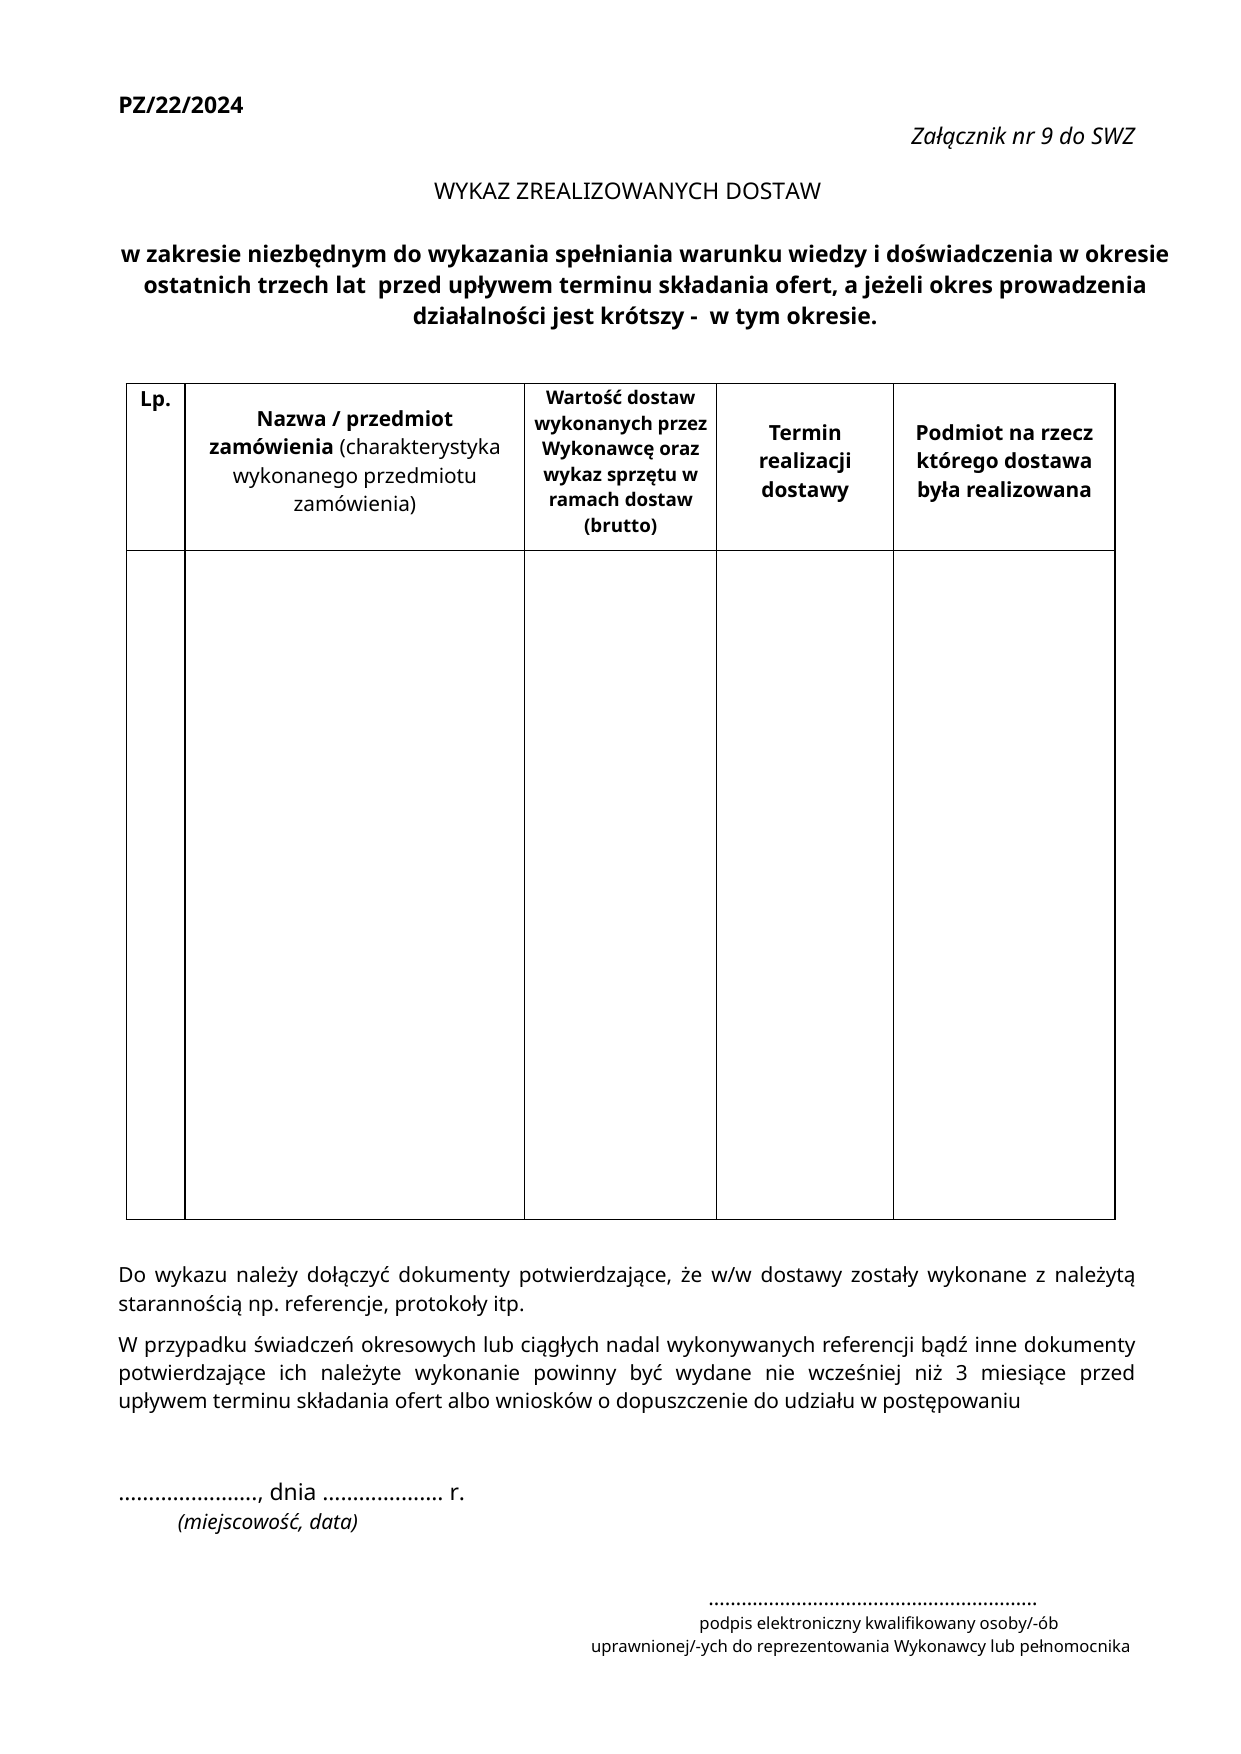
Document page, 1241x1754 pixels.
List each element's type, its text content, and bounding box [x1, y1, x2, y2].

table_header Wartość dostaw wykonanych przez Wykonawcę oraz wykaz sprzętu w ramach dostaw (brutto) [525, 384, 716, 550]
table_cell [127, 551, 184, 1218]
table_cell [186, 551, 524, 1218]
text …………………………………………………… [634, 1583, 1137, 1612]
text …………….……., dnia ………….……. r. [118, 1476, 1137, 1507]
text Do wykazu należy dołączyć dokumenty potwierdzające, że w/w dostawy zostały wykonane z należytą starannością np. referencje, protokoły itp. [118, 1260, 1137, 1317]
table_cell [894, 551, 1114, 1218]
text uprawnionej/-ych do reprezentowania Wykonawcy lub pełnomocnika [118, 1634, 1137, 1657]
text Załącznik nr 9 do SWZ [118, 120, 1137, 151]
table_header Lp. [127, 384, 184, 550]
text WYKAZ ZREALIZOWANYCH DOSTAW [118, 175, 1137, 206]
table_header Nazwa / przedmiot zamówienia (charakterystyka wykonanego przedmiotu zamówienia) [186, 384, 524, 550]
text PZ/22/2024 [118, 89, 1137, 120]
table_cell [525, 551, 716, 1218]
table_cell [717, 551, 893, 1218]
text W przypadku świadczeń okresowych lub ciągłych nadal wykonywanych referencji bądź inne dokumenty potwierdzające ich należyte wykonanie powinny być wydane nie wcześniej niż 3 miesiące przed upływem terminu składania ofert albo wniosków o dopuszczenie do udziału w postępowaniu [118, 1330, 1137, 1415]
table_header Podmiot na rzecz którego dostawa była realizowana [894, 384, 1114, 550]
text w zakresie niezbędnym do wykazania spełniania warunku wiedzy i doświadczenia w okresie ostatnich trzech lat przed upływem terminu składania ofert, a jeżeli okres prowadzenia działalności jest krótszy - w tym okresie. [118, 238, 1172, 331]
text podpis elektroniczny kwalifikowany osoby/-ób [487, 1612, 1137, 1634]
text (miejscowość, data) [118, 1507, 1137, 1535]
table_header Termin realizacji dostawy [717, 384, 893, 550]
